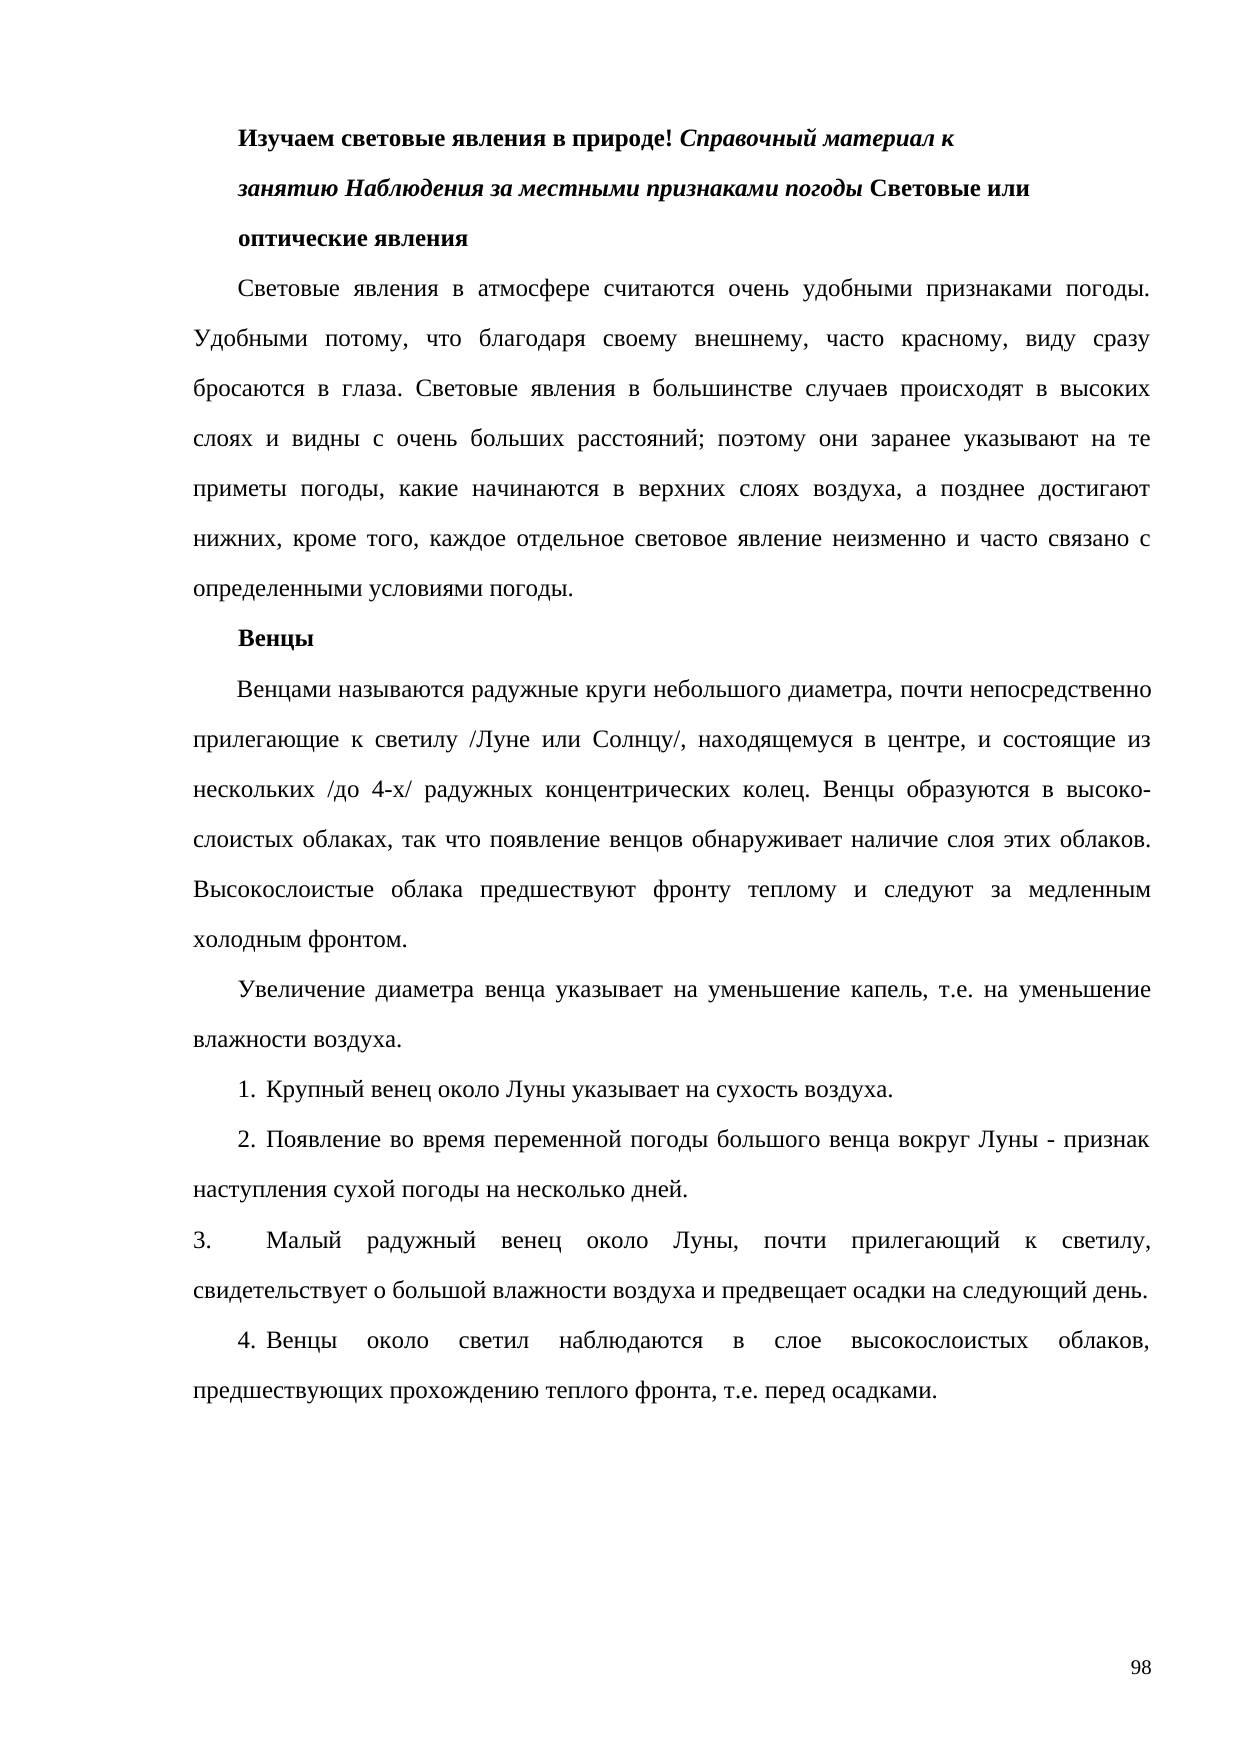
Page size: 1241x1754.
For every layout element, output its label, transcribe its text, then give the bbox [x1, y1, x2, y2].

list Крупный венец около Луны указывает на сухость воздуха. [237, 1058, 1152, 1108]
text Изучаем световые явления в природе! Справочный материал к занятию Наблюдения за местными признаками погоды Световые или оптические явления [238, 106, 1044, 256]
list Малый радужный венец около Луны, почти прилегающий к светилу, свидетельствует о большой влажности воздуха и предвещает осадки на следующий день. [193, 1208, 1152, 1308]
list Венцы около светил наблюдаются в слое высокослоистых облаков, предшествующих прохождению теплого фронта, т.е. перед осадками. [193, 1308, 1150, 1408]
text Венцами называются радужные круги небольшого диаметра, почти непосредственно прилегающие к светилу /Луне или Солнцу/, находящемуся в центре, и состоящие из нескольких /до 4-х/ радужных концентрических колец. Венцы образуются в высоко-слоистых облаках, так что появление венцов обнаруживает наличие слоя этих облаков. Высокослоистые облака предшествуют фронту теплому и следуют за медленным холодным фронтом. [193, 657, 1152, 957]
text Венцы [238, 606, 1152, 656]
text Увеличение диаметра венца указывает на уменьшение капель, т.е. на уменьшение влажности воздуха. [193, 957, 1152, 1057]
text Световые явления в атмосфере считаются очень удобными признаками погоды. Удобными потому, что благодаря своему внешнему, часто красному, виду сразу бросаются в глаза. Световые явления в большинстве случаев происходят в высоких слоях и видны с очень больших расстояний; поэтому они заранее указывают на те приметы погоды, какие начинаются в верхних слоях воздуха, а позднее достигают нижних, кроме того, каждое отдельное световое явление неизменно и часто связано с определенными условиями погоды. [193, 256, 1151, 606]
list Появление во время переменной погоды большого венца вокруг Луны - признак наступления сухой погоды на несколько дней. [193, 1108, 1151, 1208]
